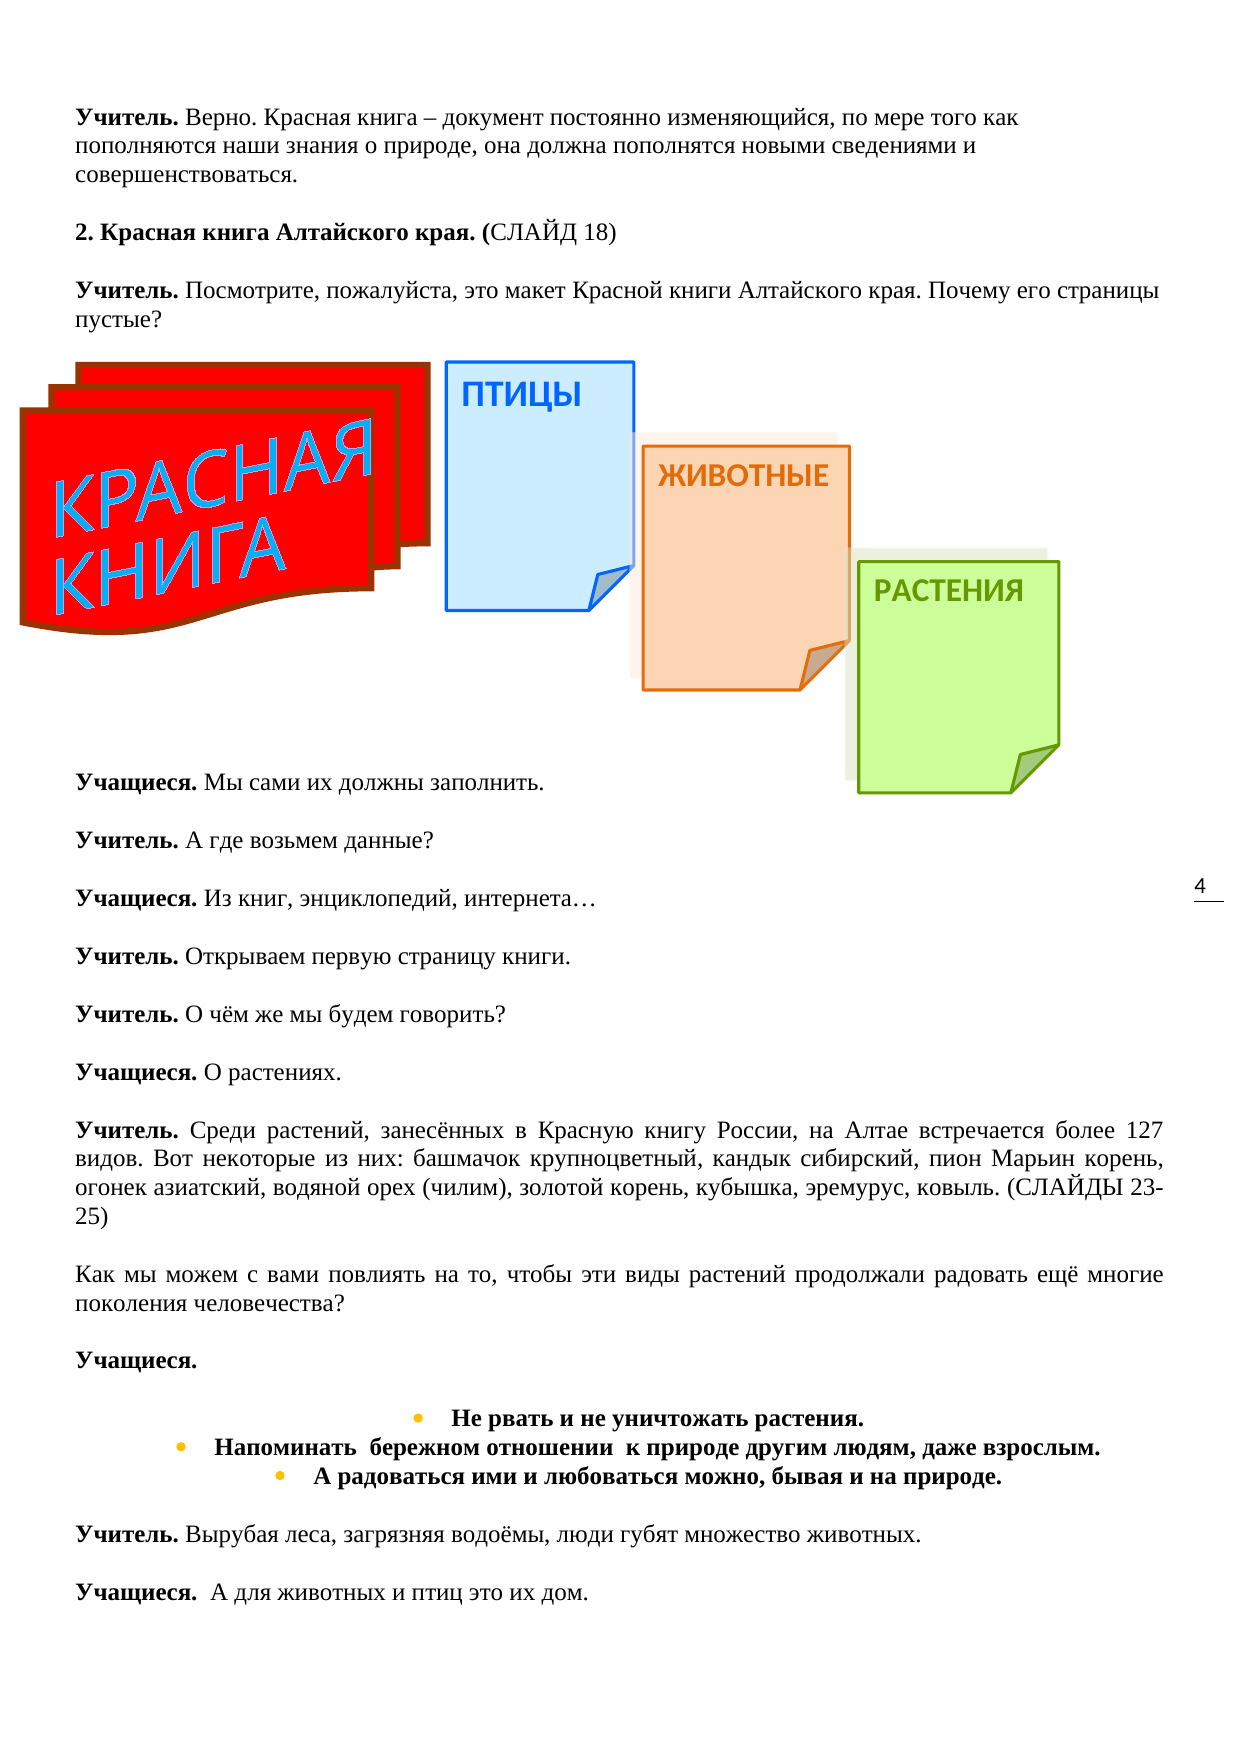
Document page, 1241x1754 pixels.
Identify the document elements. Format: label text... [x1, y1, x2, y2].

text Учитель. Посмотрите, пожалуйста, это макет Красной книги Алтайского края. Почему его страницы пустые? [75, 275, 1165, 333]
text Учащиеся. Из книг, энциклопедий, интернета… [75, 883, 1165, 912]
text Как мы можем с вами повлиять на то, чтобы эти виды растений продолжали радовать ещё многие поколения человечества? [75, 1259, 1165, 1316]
text Учитель. Среди растений, занесённых в Красную книгу России, на Алтае встречается более 127 видов. Вот некоторые из них: башмачок крупноцветный, кандык сибирский, пион Марьин корень, огонек азиатский, водяной орех (чилим), золотой корень, кубышка, эремурус, ковыль. (СЛАЙДЫ 23-25) [75, 1115, 1165, 1230]
text Учащиеся. О растениях. [75, 1057, 1165, 1086]
list Напоминать бережном отношении к природе другим людям, даже взрослым. [112, 1432, 1165, 1461]
text Учащиеся. А для животных и птиц это их дом. [75, 1577, 1165, 1606]
text Учитель. А где возьмем данные? [75, 825, 1165, 854]
list А радоваться ими и любоваться можно, бывая и на природе. [112, 1461, 1165, 1490]
list Не рвать и не уничтожать растения. [112, 1403, 1165, 1432]
text 2. Красная книга Алтайского края. (СЛАЙД 18) [75, 217, 1165, 246]
text Учащиеся. [75, 1346, 1165, 1374]
text Учитель. Верно. Красная книга – документ постоянно изменяющийся, по мере того как пополняются наши знания о природе, она должна пополнятся новыми сведениями и совершенствоваться. [75, 102, 1165, 188]
text Учитель. Открываем первую страницу книги. [75, 941, 1165, 970]
text Учащиеся. Мы сами их должны заполнить. [75, 767, 1165, 796]
text Учитель. Вырубая леса, загрязняя водоёмы, люди губят множество животных. [75, 1519, 1165, 1548]
text Учитель. О чём же мы будем говорить? [75, 999, 1165, 1028]
